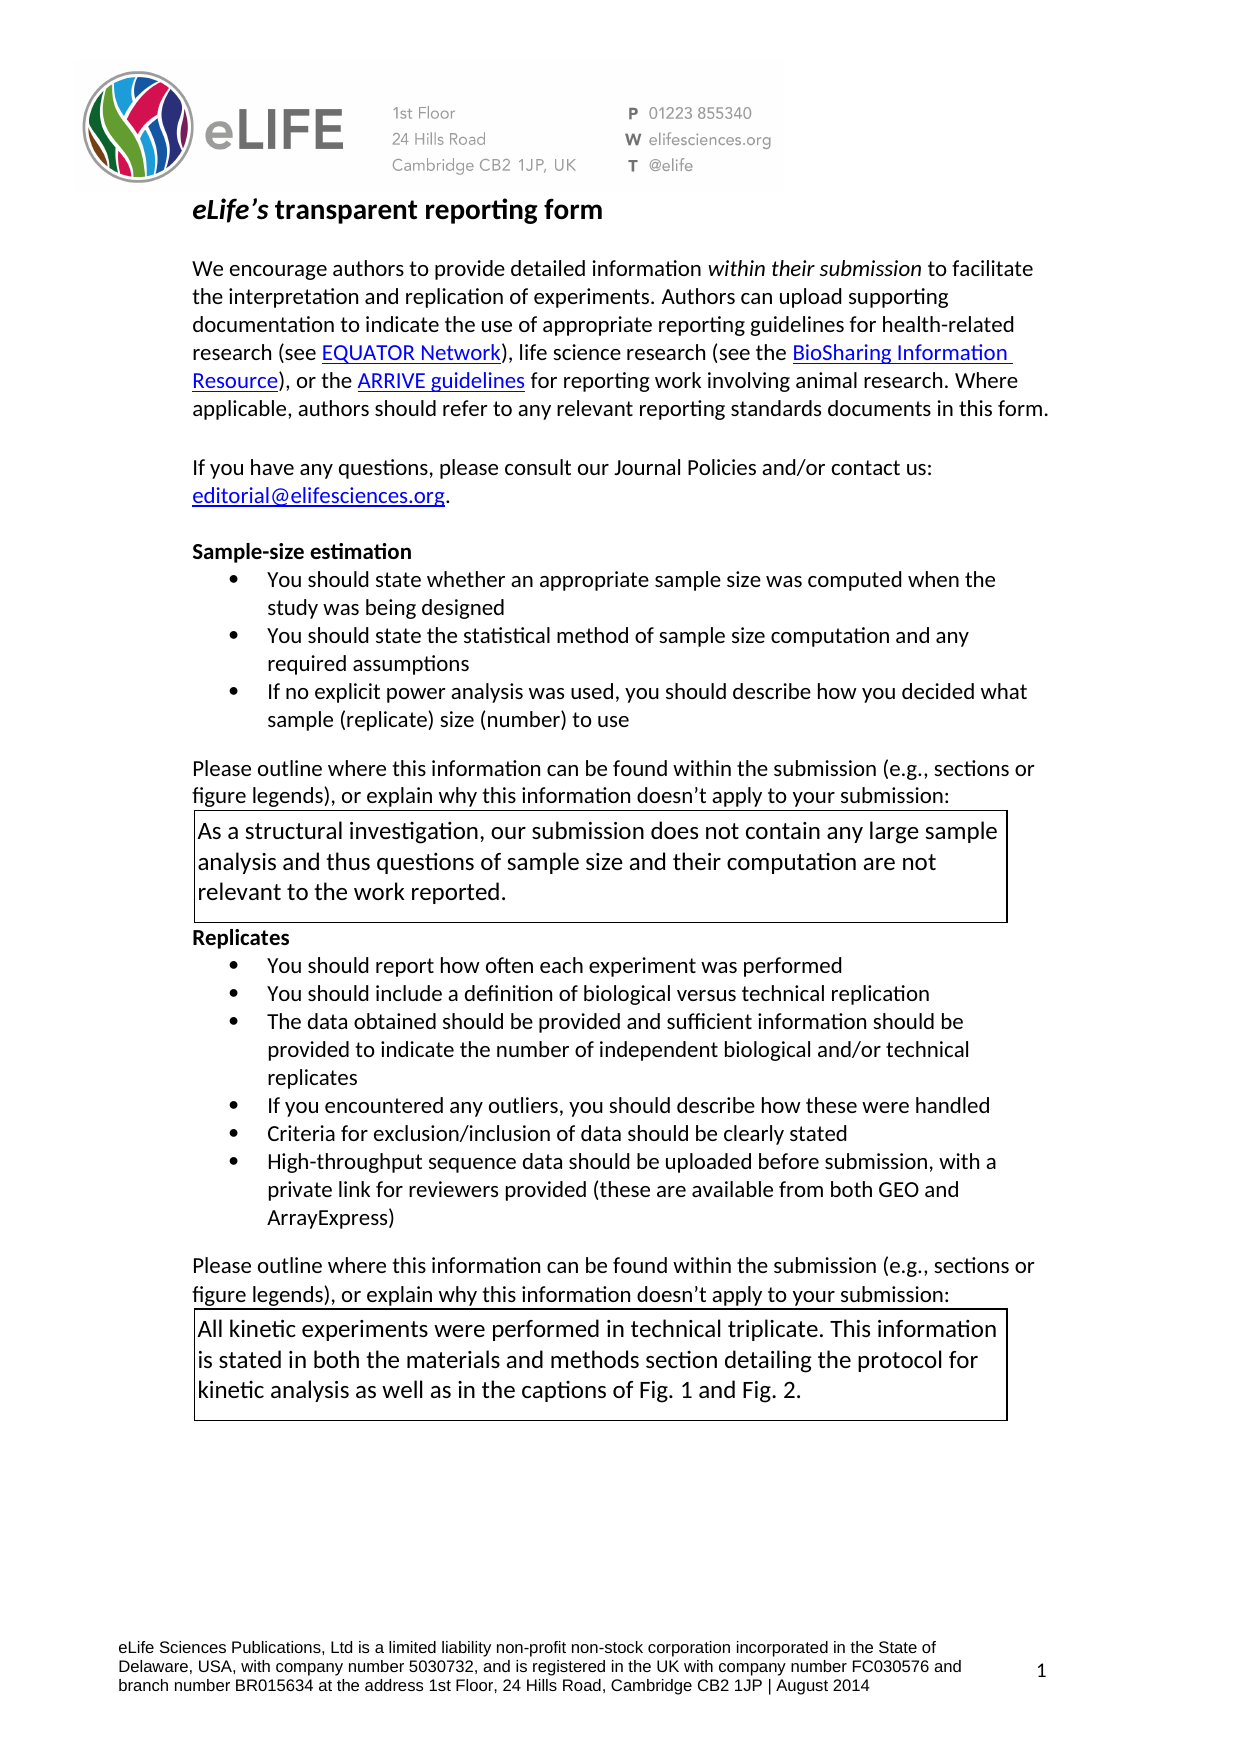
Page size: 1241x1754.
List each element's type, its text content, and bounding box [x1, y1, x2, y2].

list If no explicit power analysis was used, you should describe how you decided what sample (replicate) size (number) to use [229, 677, 1053, 733]
text We encourage authors to provide detailed information within their submission to facilitate the interpretation and replication of experiments. Authors can upload supporting documentation to indicate the use of appropriate reporting guidelines for health-related research (see EQUATOR Network), life science research (see the BioSharing Information Resource), or the ARRIVE guidelines for reporting work involving animal research. Where applicable, authors should refer to any relevant reporting standards documents in this form. [192, 254, 1053, 423]
text If you have any questions, please consult our Journal Policies and/or contact us: editorial@elifesciences.org. [192, 453, 1053, 509]
list If you encountered any outliers, you should describe how these were handled [229, 1091, 1053, 1119]
text eLife’s transparent reporting form [192, 191, 1053, 226]
list High-throughput sequence data should be uploaded before submission, with a private link for reviewers provided (these are available from both GEO and ArrayExpress) [229, 1147, 1053, 1231]
list You should state whether an appropriate sample size was computed when the study was being designed [229, 565, 1053, 621]
list You should include a definition of biological versus technical replication [229, 979, 1053, 1007]
text Replicates [192, 838, 1053, 951]
picture [73, 59, 784, 191]
text All kinetic experiments were performed in technical triplicate. This information is stated in both the materials and methods section detailing the protocol for kinetic analysis as well as in the captions of Fig. 1 and Fig. 2. [195, 1311, 1006, 1407]
list You should report how often each experiment was performed [229, 951, 1053, 979]
text Sample-size estimation [192, 537, 1053, 565]
list The data obtained should be provided and sufficient information should be provided to indicate the number of independent biological and/or technical replicates [229, 1007, 1053, 1091]
list Criteria for exclusion/inclusion of data should be clearly stated [229, 1119, 1053, 1147]
list You should state the statistical method of sample size computation and any required assumptions [229, 621, 1053, 677]
text As a structural investigation, our submission does not contain any large sample analysis and thus questions of sample size and their computation are not relevant to the work reported. [195, 813, 1006, 909]
